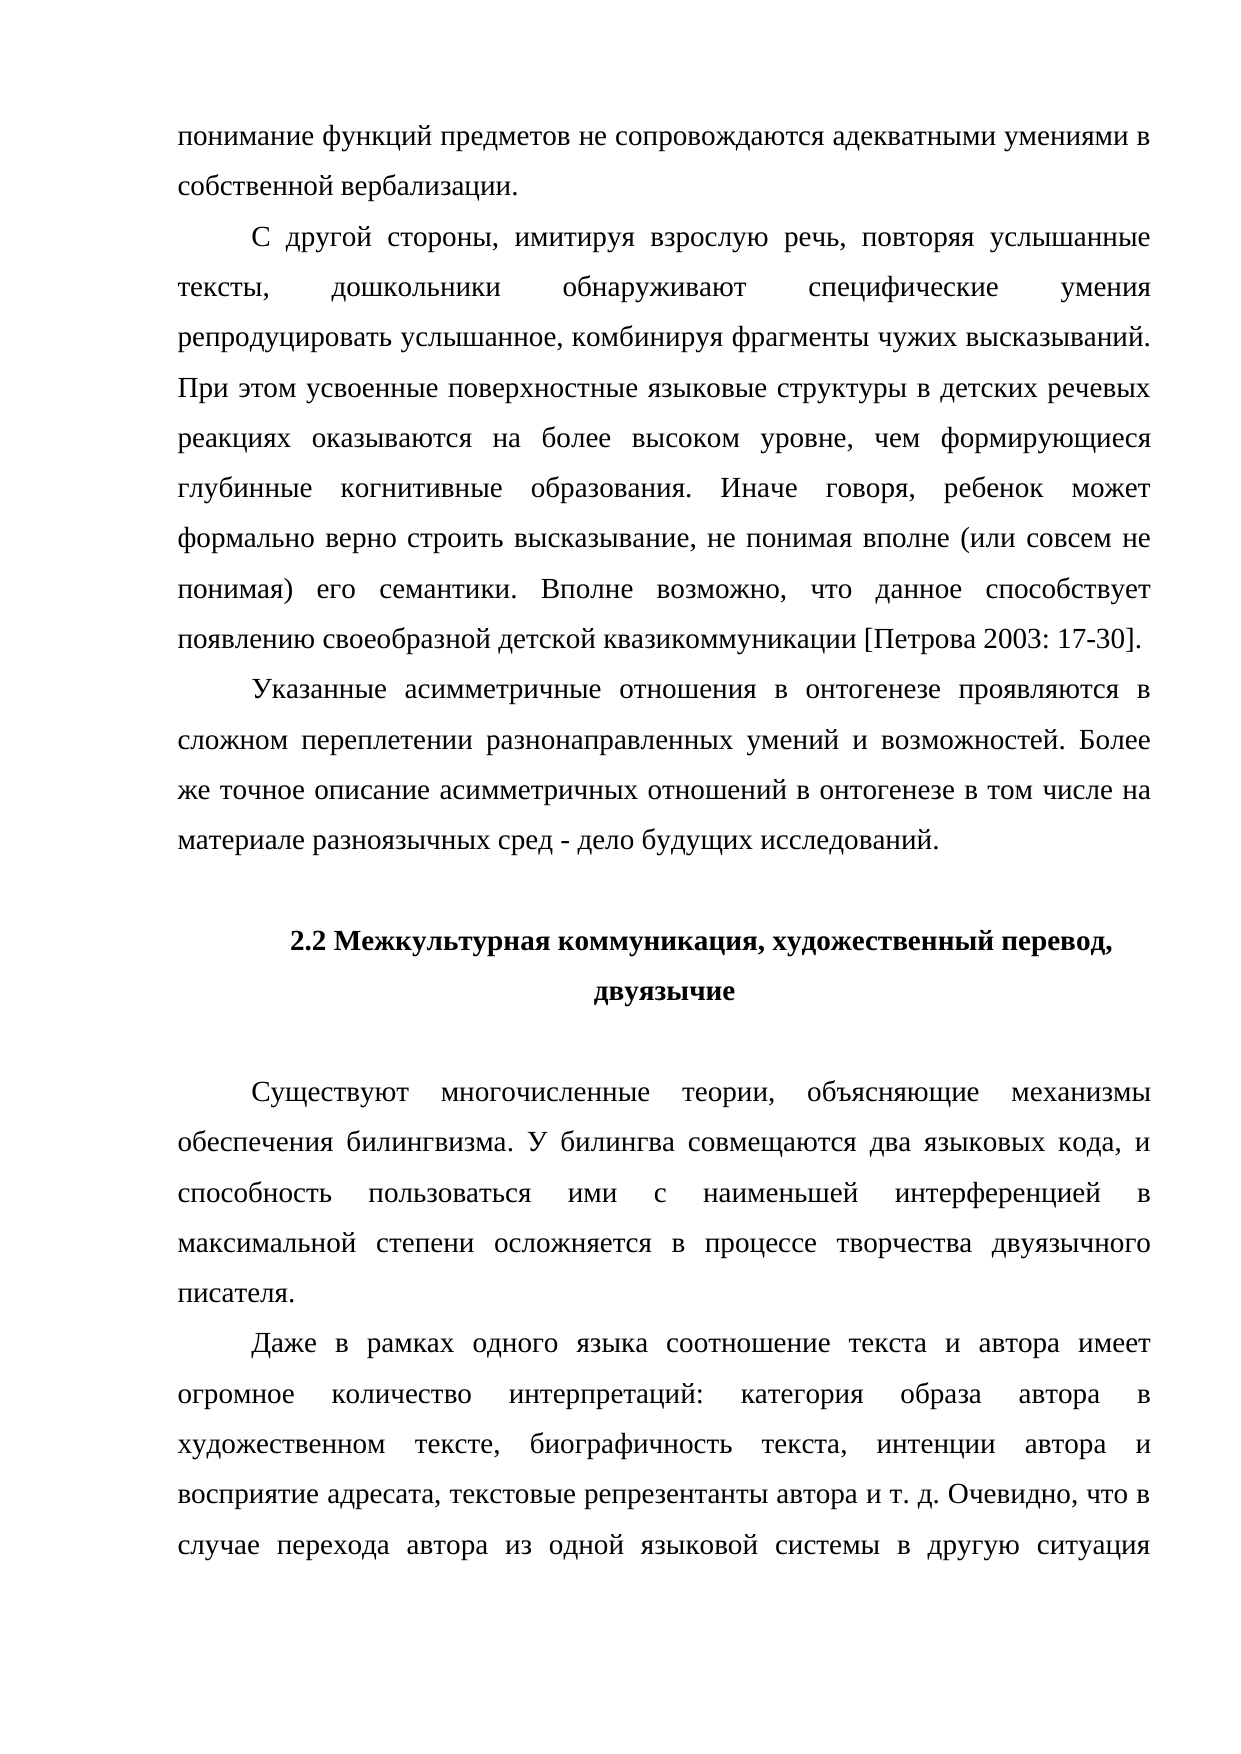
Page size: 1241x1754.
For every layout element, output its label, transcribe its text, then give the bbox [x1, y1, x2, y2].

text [177, 118, 1152, 202]
text Указанные асимметричные отношения в онтогенезе проявляются в сложном переплетении разнонаправленных умений и возможностей. Более же точное описание асимметричных отношений в онтогенезе в том числе на материале разноязычных сред - дело будущих исследований. [177, 672, 1152, 856]
text С другой стороны, имитируя взрослую речь, повторяя услышанные тексты, дошкольники обнаруживают специфические умения репродуцировать услышанное, комбинируя фрагменты чужих высказываний. При этом усвоенные поверхностные языковые структуры в детских речевых реакциях оказываются на более высоком уровне, чем формирующиеся глубинные когнитивные образования. Иначе говоря, ребенок может формально верно строить высказывание, не понимая вполне (или совсем не понимая) его семантики. Вполне возможно, что данное способствует появлению своеобразной детской квазикоммуникации [Петрова 2003: 17-30]. [177, 219, 1152, 655]
text Существуют многочисленные теории, объясняющие механизмы обеспечения билингвизма. У билингва совмещаются два языковых кода, и способность пользоваться ими с наименьшей интерференцией в максимальной степени осложняется в процессе творчества двуязычного писателя. [177, 1074, 1152, 1309]
text 2.2 Mежкультурная коммуникация, художественный перевод, двуязычие [177, 923, 1152, 1007]
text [177, 1326, 1152, 1560]
